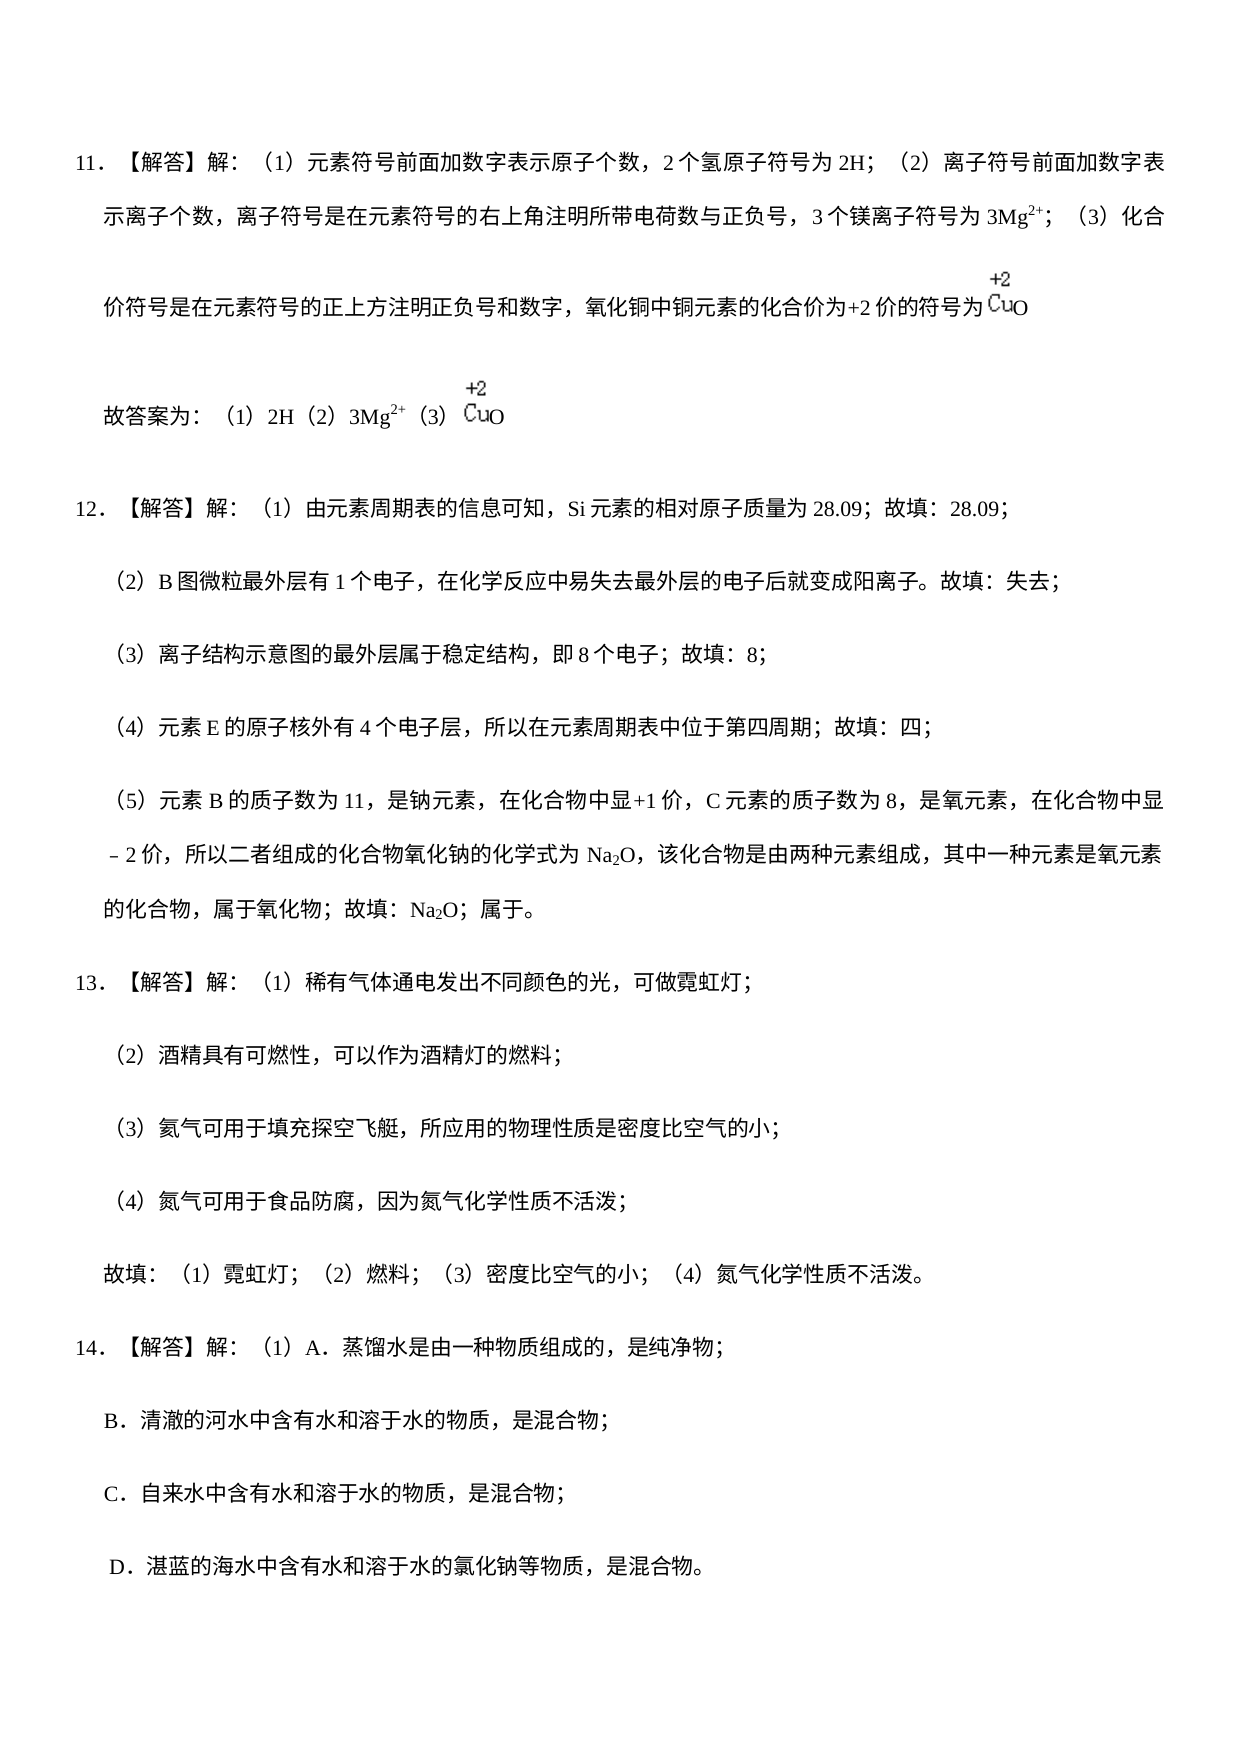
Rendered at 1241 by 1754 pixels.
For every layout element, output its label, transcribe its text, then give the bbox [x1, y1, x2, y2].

text （4）氮气可用于食品防腐，因为氮气化学性质不活泼； [103, 1182, 1165, 1218]
text 14．【解答】解：（1）A．蒸馏水是由一种物质组成的，是纯净物； [75, 1328, 1165, 1364]
text （2）B图微粒最外层有1个电子，在化学反应中易失去最外层的电子后就变成阳离子。故填：失去； [103, 561, 1165, 598]
text （2）酒精具有可燃性，可以作为酒精灯的燃料； [103, 1036, 1165, 1072]
text （3）离子结构示意图的最外层属于稳定结构，即8个电子；故填：8； [103, 634, 1165, 671]
text 故填：（1）霓虹灯；（2）燃料；（3）密度比空气的小；（4）氮气化学性质不活泼。 [103, 1254, 1165, 1291]
picture [460, 379, 489, 425]
text B．清澈的河水中含有水和溶于水的物质，是混合物； [103, 1401, 1165, 1437]
text D．湛蓝的海水中含有水和溶于水的氯化钠等物质，是混合物。 [103, 1547, 1165, 1583]
picture [984, 269, 1013, 315]
text 故答案为：（1）2H（2）3Mg2+（3）O [103, 379, 1165, 452]
text （3）氦气可用于填充探空飞艇，所应用的物理性质是密度比空气的小； [103, 1108, 1165, 1145]
text 11．【解答】解：（1）元素符号前面加数字表示原子个数，2个氢原子符号为2H；（2）离子符号前面加数字表示离子个数，离子符号是在元素符号的右上角注明所带电荷数与正负号，3个镁离子符号为3Mg2+；（3）化合价符号是在元素符号的正上方注明正负号和数字，氧化铜中铜元素的化合价为+2价的符号为O [75, 142, 1165, 342]
text C．自来水中含有水和溶于水的物质，是混合物； [103, 1474, 1165, 1510]
text 13．【解答】解：（1）稀有气体通电发出不同颜色的光，可做霓虹灯； [75, 962, 1165, 999]
text （4）元素E的原子核外有4个电子层，所以在元素周期表中位于第四周期；故填：四； [103, 707, 1165, 744]
text （5）元素B的质子数为11，是钠元素，在化合物中显+1价，C元素的质子数为8，是氧元素，在化合物中显﹣2价，所以二者组成的化合物氧化钠的化学式为Na2O，该化合物是由两种元素组成，其中一种元素是氧元素的化合物，属于氧化物；故填：Na2O；属于。 [103, 781, 1165, 926]
text 12．【解答】解：（1）由元素周期表的信息可知，Si元素的相对原子质量为28.09；故填：28.09； [75, 488, 1165, 525]
